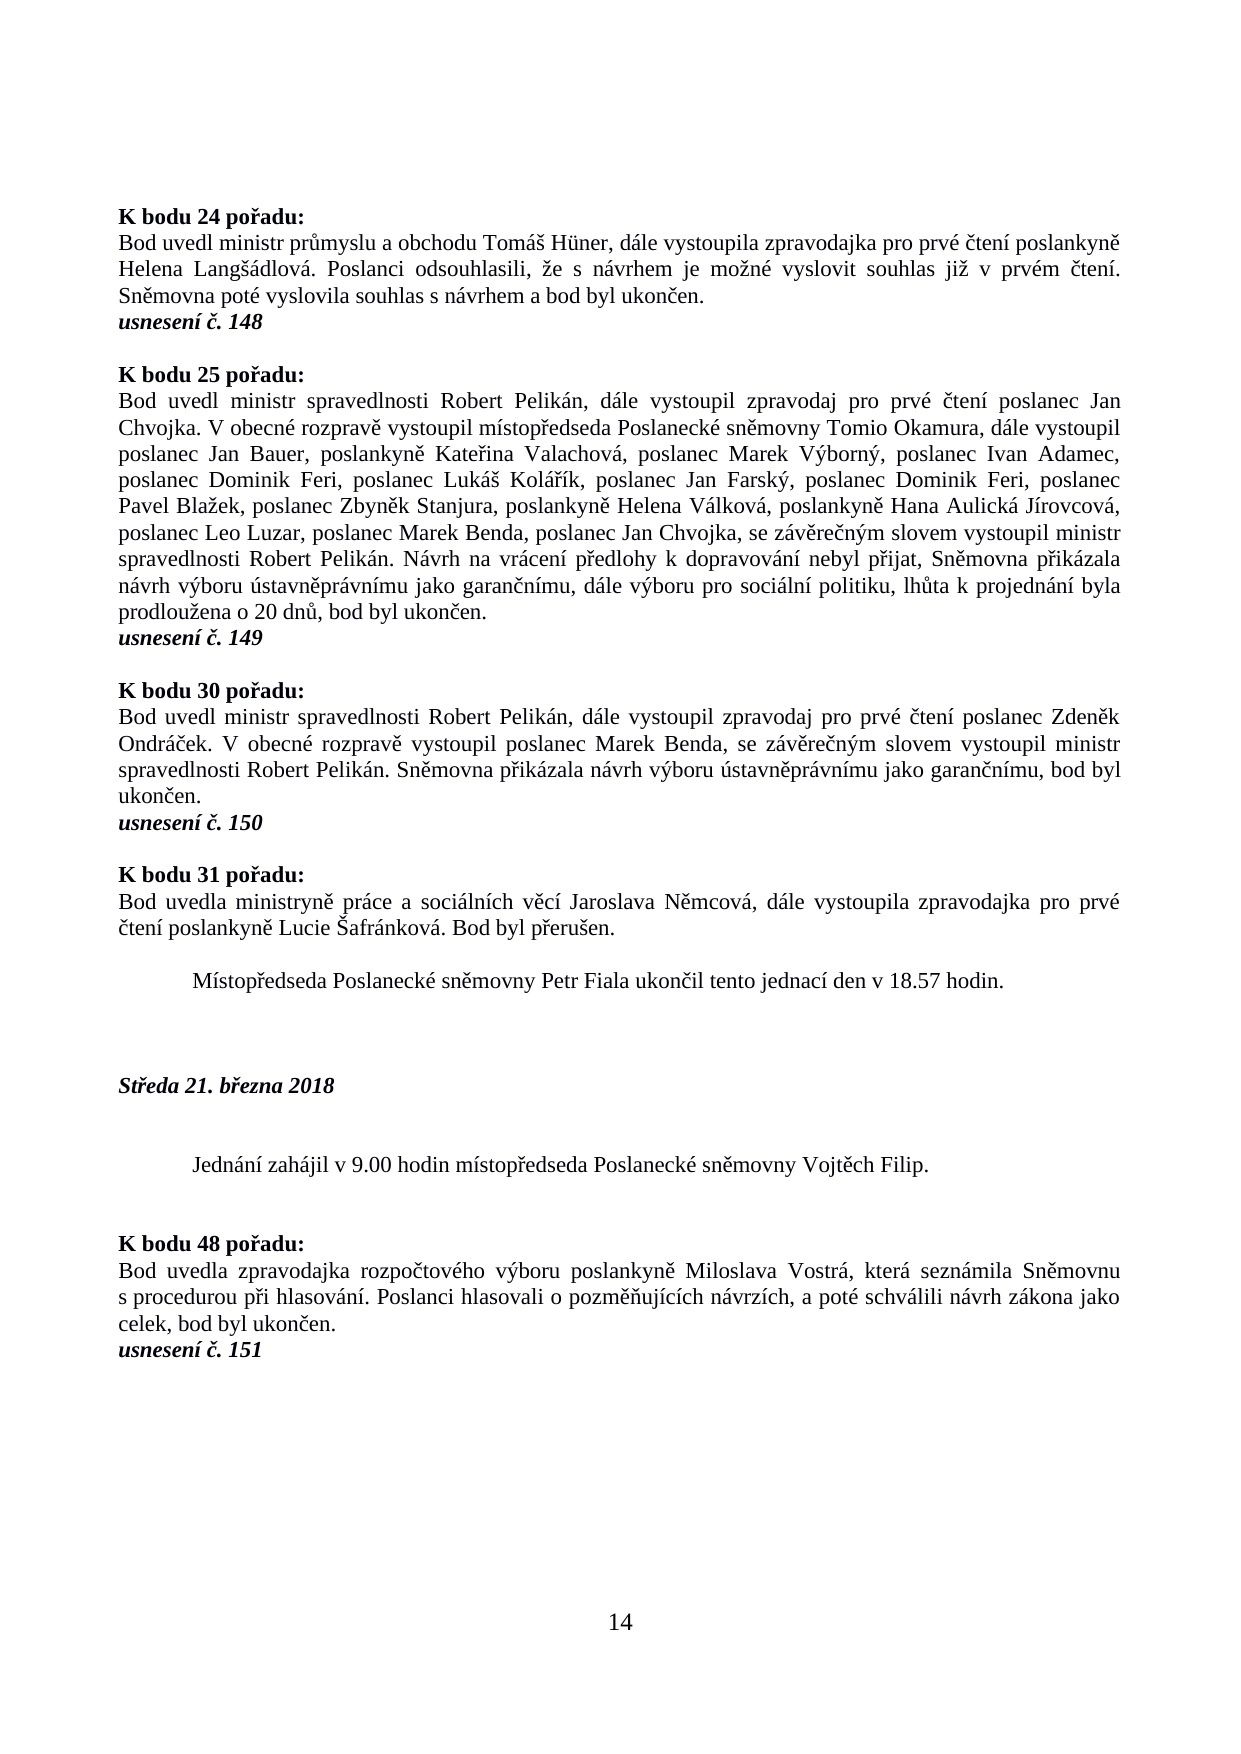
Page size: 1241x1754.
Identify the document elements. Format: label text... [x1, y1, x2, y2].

text Místopředseda Poslanecké sněmovny Petr Fiala ukončil tento jednací den v 18.57 hodin. [118, 967, 1122, 993]
text Jednání zahájil v 9.00 hodin místopředseda Poslanecké sněmovny Vojtěch Filip. [118, 1151, 1122, 1178]
text Středa 21. března 2018 [118, 1072, 1122, 1099]
text Bod uvedl ministr průmyslu a obchodu Tomáš Hüner, dále vystoupila zpravodajka pro prvé čtení poslankyně Helena Langšádlová. Poslanci odsouhlasili, že s návrhem je možné vyslovit souhlas již v prvém čtení. Sněmovna poté vyslovila souhlas s návrhem a bod byl ukončen. [118, 229, 1122, 308]
text K bodu 30 pořadu: [118, 677, 1122, 703]
text usnesení č. 149 [118, 624, 1122, 651]
text K bodu 48 pořadu: [118, 1231, 1122, 1257]
text Bod uvedla ministryně práce a sociálních věcí Jaroslava Němcová, dále vystoupila zpravodajka pro prvé čtení poslankyně Lucie Šafránková. Bod byl přerušen. [118, 888, 1122, 941]
text usnesení č. 148 [118, 308, 1122, 334]
text Bod uvedla zpravodajka rozpočtového výboru poslankyně Miloslava Vostrá, která seznámila Sněmovnu s procedurou při hlasování. Poslanci hlasovali o pozměňujících návrzích, a poté schválili návrh zákona jako celek, bod byl ukončen. [118, 1257, 1122, 1336]
text usnesení č. 150 [118, 809, 1122, 835]
text Bod uvedl ministr spravedlnosti Robert Pelikán, dále vystoupil zpravodaj pro prvé čtení poslanec Zdeněk Ondráček. V obecné rozpravě vystoupil poslanec Marek Benda, se závěrečným slovem vystoupil ministr spravedlnosti Robert Pelikán. Sněmovna přikázala návrh výboru ústavněprávnímu jako garančnímu, bod byl ukončen. [118, 703, 1122, 809]
text K bodu 24 pořadu: [118, 203, 1122, 229]
text usnesení č. 151 [118, 1336, 1122, 1362]
text Bod uvedl ministr spravedlnosti Robert Pelikán, dále vystoupil zpravodaj pro prvé čtení poslanec Jan Chvojka. V obecné rozpravě vystoupil místopředseda Poslanecké sněmovny Tomio Okamura, dále vystoupil poslanec Jan Bauer, poslankyně Kateřina Valachová, poslanec Marek Výborný, poslanec Ivan Adamec, poslanec Dominik Feri, poslanec Lukáš Kolářík, poslanec Jan Farský, poslanec Dominik Feri, poslanec Pavel Blažek, poslanec Zbyněk Stanjura, poslankyně Helena Válková, poslankyně Hana Aulická Jírovcová, poslanec Leo Luzar, poslanec Marek Benda, poslanec Jan Chvojka, se závěrečným slovem vystoupil ministr spravedlnosti Robert Pelikán. Návrh na vrácení předlohy k dopravování nebyl přijat, Sněmovna přikázala návrh výboru ústavněprávnímu jako garančnímu, dále výboru pro sociální politiku, lhůta k projednání byla prodloužena o 20 dnů, bod byl ukončen. [118, 387, 1122, 624]
text K bodu 31 pořadu: [118, 862, 1122, 888]
text K bodu 25 pořadu: [118, 361, 1122, 387]
